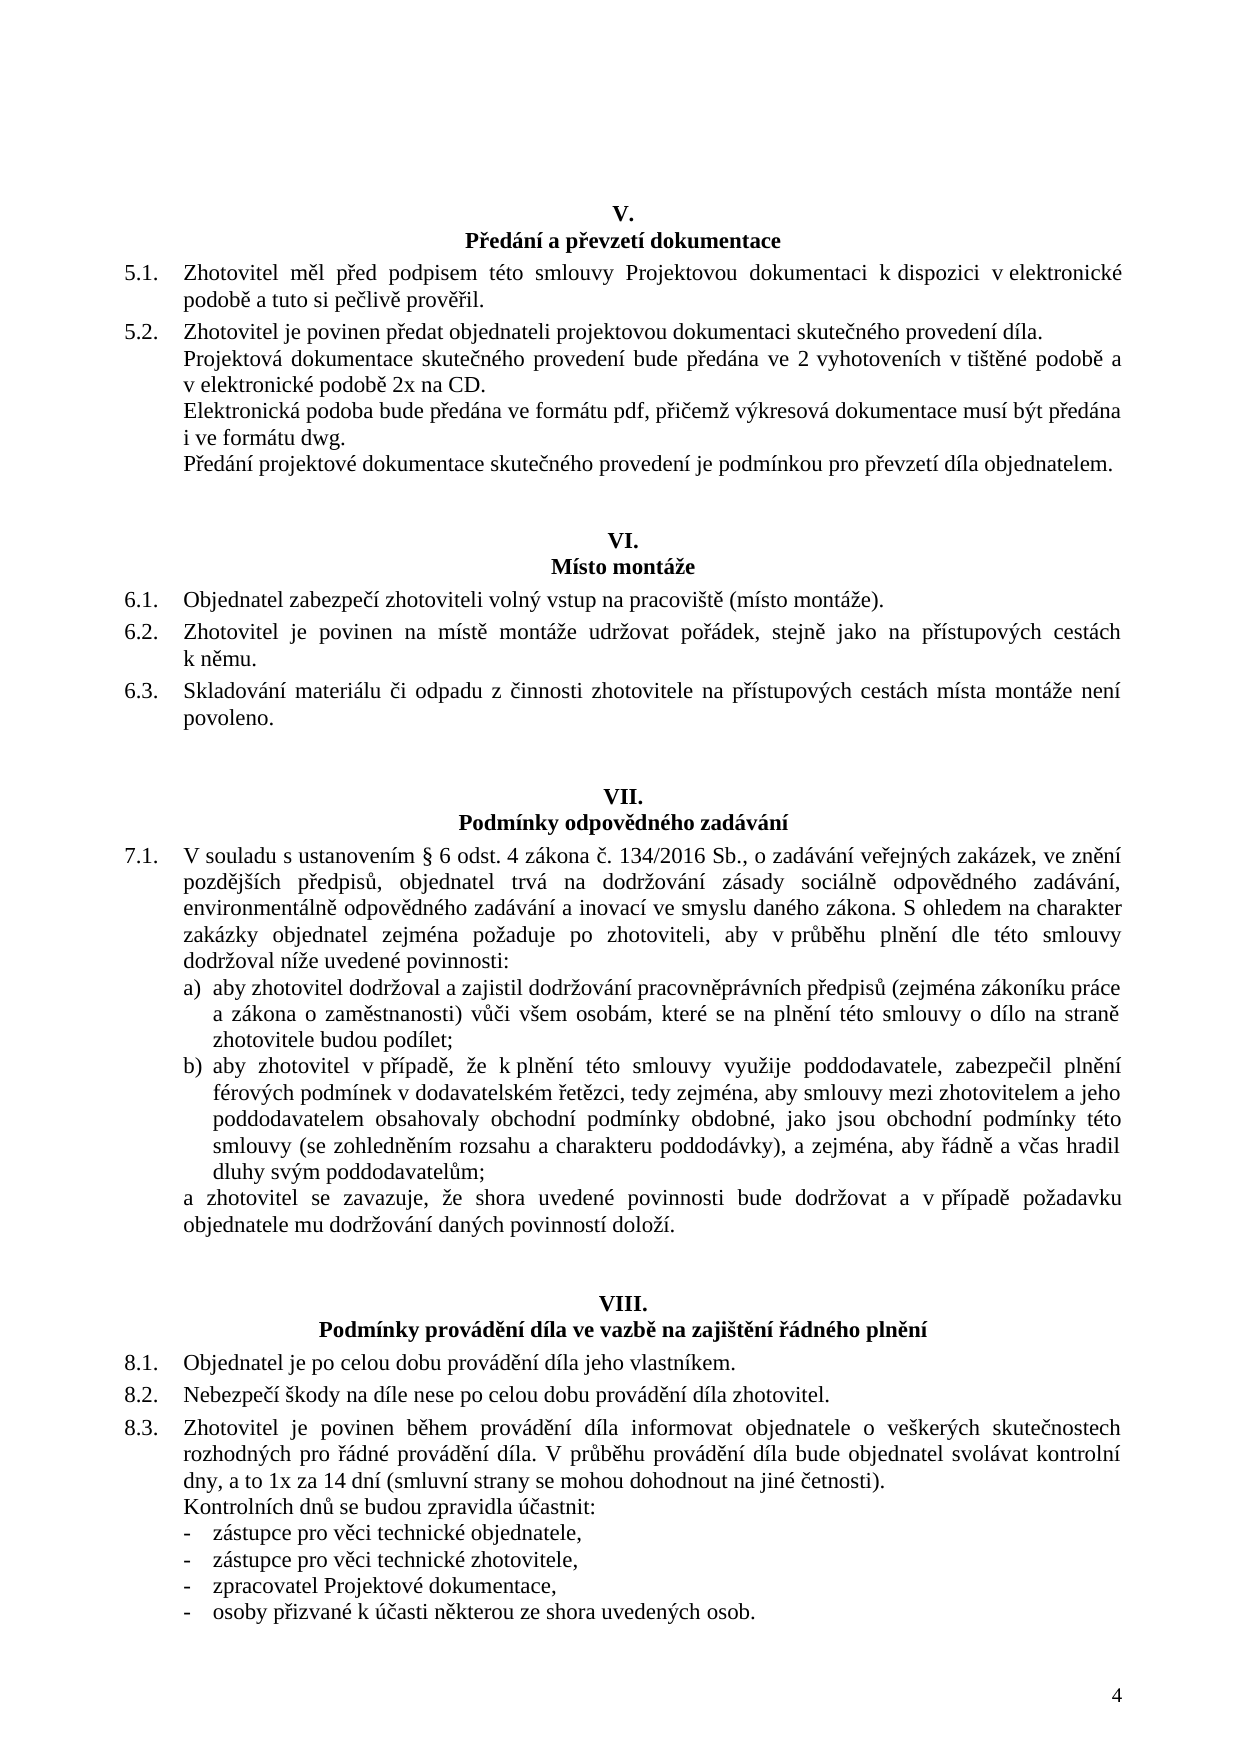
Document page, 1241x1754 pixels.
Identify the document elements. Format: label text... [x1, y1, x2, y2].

subtitle VI. [124, 527, 1122, 553]
list Skladování materiálu či odpadu z činnosti zhotovitele na přístupových cestách místa montáže není povoleno. [124, 677, 1122, 730]
list Zhotovitel měl před podpisem této smlouvy Projektovou dokumentaci k dispozici v elektronické podobě a tuto si pečlivě prověřil. [124, 259, 1122, 312]
subtitle VII. [124, 783, 1122, 809]
list Zhotovitel je povinen na místě montáže udržovat pořádek, stejně jako na přístupových cestách k němu. [124, 618, 1122, 671]
text Podmínky odpovědného zadávání [124, 809, 1122, 836]
list Nebezpečí škody na díle nese po celou dobu provádění díla zhotovitel. [124, 1381, 1122, 1408]
list V souladu s ustanovením § 6 odst. 4 zákona č. 134/2016 Sb., o zadávání veřejných zakázek, ve znění pozdějších předpisů, objednatel trvá na dodržování zásady sociálně odpovědného zadávání, environmentálně odpovědného zadávání a inovací ve smyslu daného zákona. S ohledem na charakter zakázky objednatel zejména požaduje po zhotoviteli, aby v průběhu plnění dle této smlouvy dodržoval níže uvedené povinnosti: [124, 842, 1122, 973]
text a zhotovitel se zavazuje, že shora uvedené povinnosti bude dodržovat a v případě požadavku objednatele mu dodržování daných povinností doloží. [183, 1184, 1122, 1237]
text VIII. [124, 1290, 1122, 1316]
text - zpracovatel Projektové dokumentace, [183, 1572, 1122, 1598]
text - zástupce pro věci technické zhotovitele, [183, 1546, 1122, 1572]
list Objednatel je po celou dobu provádění díla jeho vlastníkem. [124, 1349, 1122, 1375]
text Místo montáže [124, 553, 1122, 579]
list Předání projektové dokumentace skutečného provedení je podmínkou pro převzetí díla objednatelem. [183, 450, 1122, 476]
text V. [124, 200, 1122, 227]
text - zástupce pro věci technické objednatele, [183, 1519, 1122, 1546]
list aby zhotovitel v případě, že k plnění této smlouvy využije poddodavatele, zabezpečil plnění férových podmínek v dodavatelském řetězci, tedy zejména, aby smlouvy mezi zhotovitelem a jeho poddodavatelem obsahovaly obchodní podmínky obdobné, jako jsou obchodní podmínky této smlouvy (se zohledněním rozsahu a charakteru poddodávky), a zejména, aby řádně a včas hradil dluhy svým poddodavatelům; [183, 1053, 1122, 1184]
list Elektronická podoba bude předána ve formátu pdf, přičemž výkresová dokumentace musí být předána i ve formátu dwg. [183, 397, 1122, 450]
list Objednatel zabezpečí zhotoviteli volný vstup na pracoviště (místo montáže). [124, 586, 1122, 612]
text - osoby přizvané k účasti některou ze shora uvedených osob. [183, 1598, 1122, 1625]
list Zhotovitel je povinen během provádění díla informovat objednatele o veškerých skutečnostech rozhodných pro řádné provádění díla. V průběhu provádění díla bude objednatel svolávat kontrolní dny, a to 1x za 14 dní (smluvní strany se mohou dohodnout na jiné četnosti). [124, 1414, 1122, 1493]
list Projektová dokumentace skutečného provedení bude předána ve 2 vyhotoveních v tištěné podobě a v elektronické podobě 2x na CD. [183, 345, 1122, 397]
text Podmínky provádění díla ve vazbě na zajištění řádného plnění [124, 1316, 1122, 1342]
text Kontrolních dnů se budou zpravidla účastnit: [183, 1493, 1122, 1519]
list Zhotovitel je povinen předat objednateli projektovou dokumentaci skutečného provedení díla. [124, 318, 1122, 345]
text Předání a převzetí dokumentace [124, 227, 1122, 253]
list aby zhotovitel dodržoval a zajistil dodržování pracovněprávních předpisů (zejména zákoníku práce a zákona o zaměstnanosti) vůči všem osobám, které se na plnění této smlouvy o dílo na straně zhotovitele budou podílet; [183, 973, 1122, 1053]
